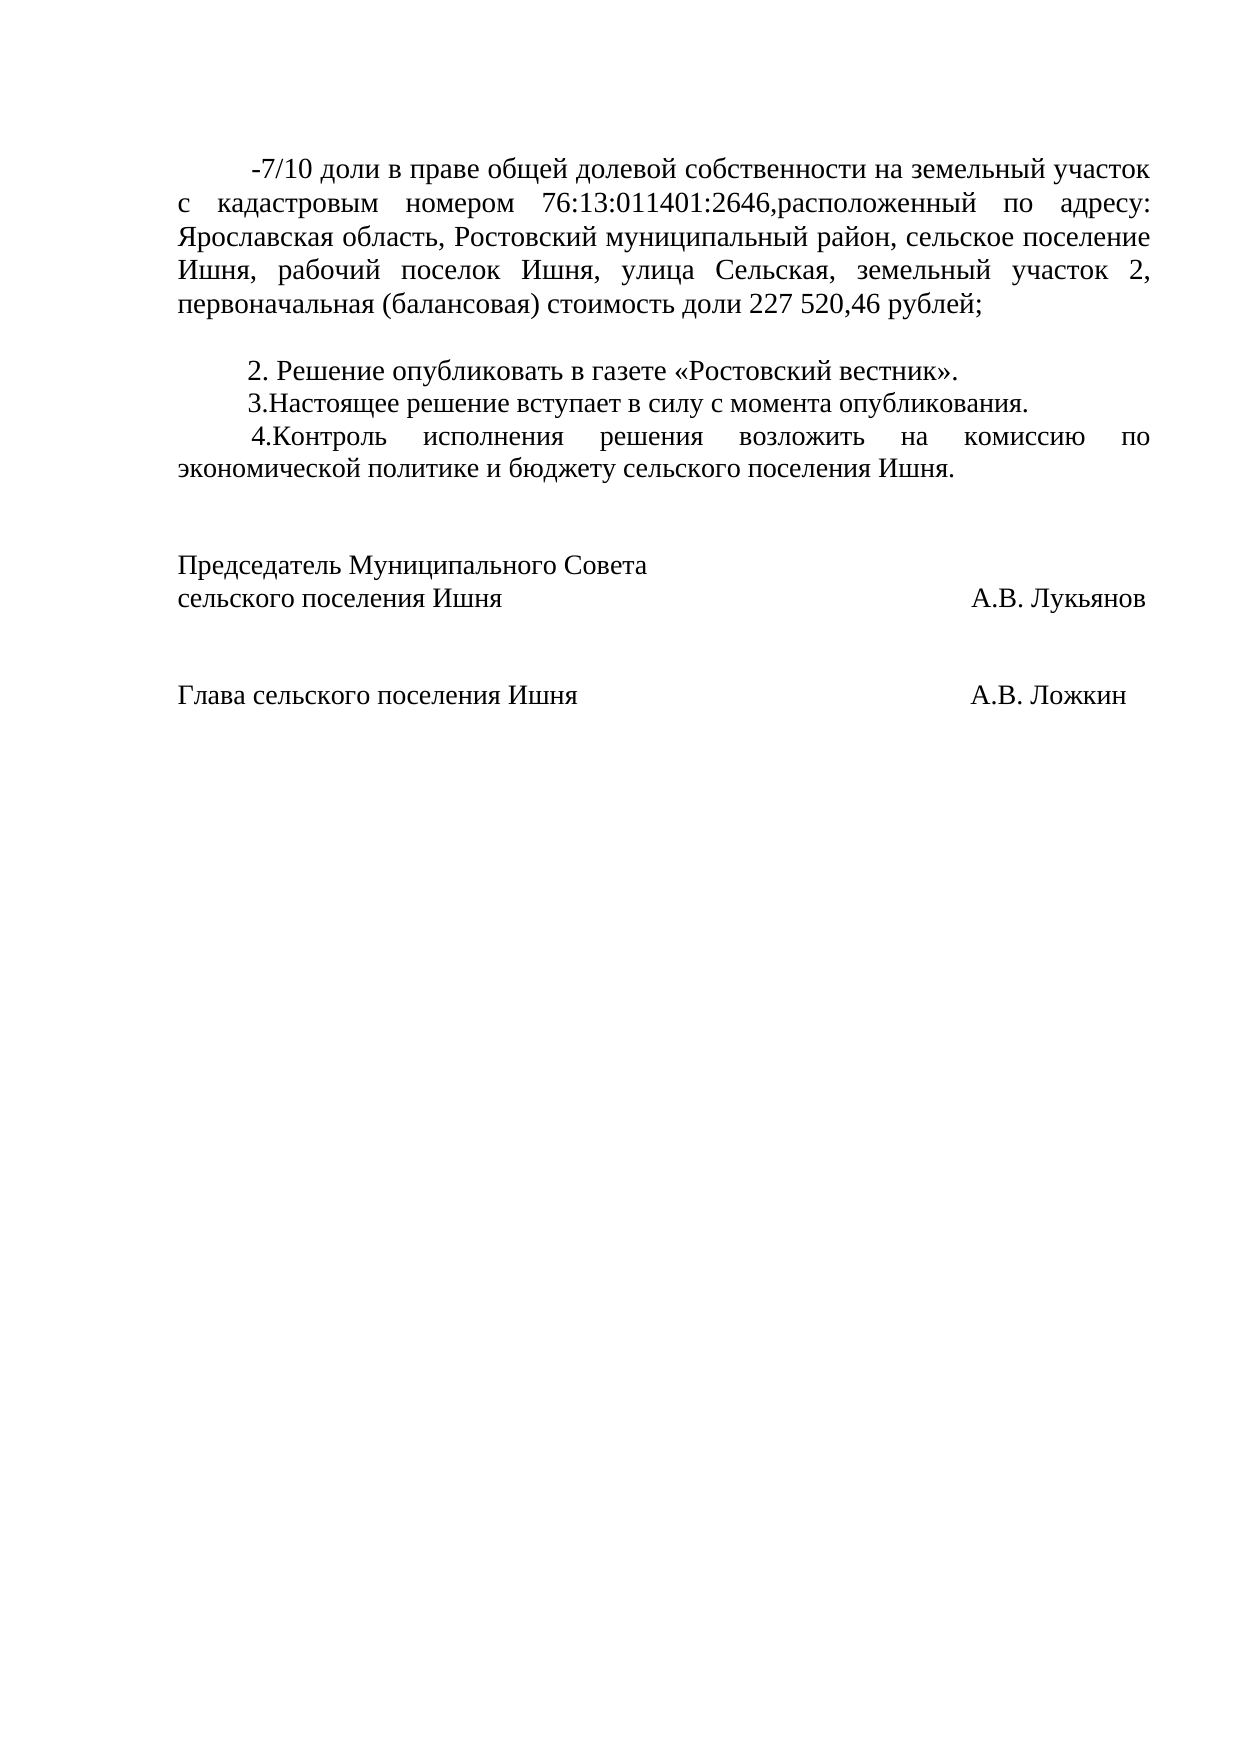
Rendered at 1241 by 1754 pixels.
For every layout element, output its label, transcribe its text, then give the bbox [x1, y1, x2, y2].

text Глава сельского поселения Ишня А.В. Ложкин [177, 678, 1152, 710]
text Председатель Муниципального Совета [177, 548, 1152, 581]
text -7/10 доли в праве общей долевой собственности на земельный участок с кадастровым номером 76:13:011401:2646,расположенный по адресу: Ярославская область, Ростовский муниципальный район, сельское поселение Ишня, рабочий поселок Ишня, улица Сельская, земельный участок 2, первоначальная (балансовая) стоимость доли 227 520,46 рублей; [177, 152, 1152, 319]
text 3.Настоящее решение вступает в силу с момента опубликования. [177, 386, 1152, 419]
text 2. Решение опубликовать в газете «Ростовский вестник». [177, 353, 1152, 386]
text сельского поселения Ишня А.В. Лукьянов [177, 581, 1152, 613]
text 4.Контроль исполнения решения возложить на комиссию по экономической политике и бюджету сельского поселения Ишня. [177, 419, 1152, 484]
